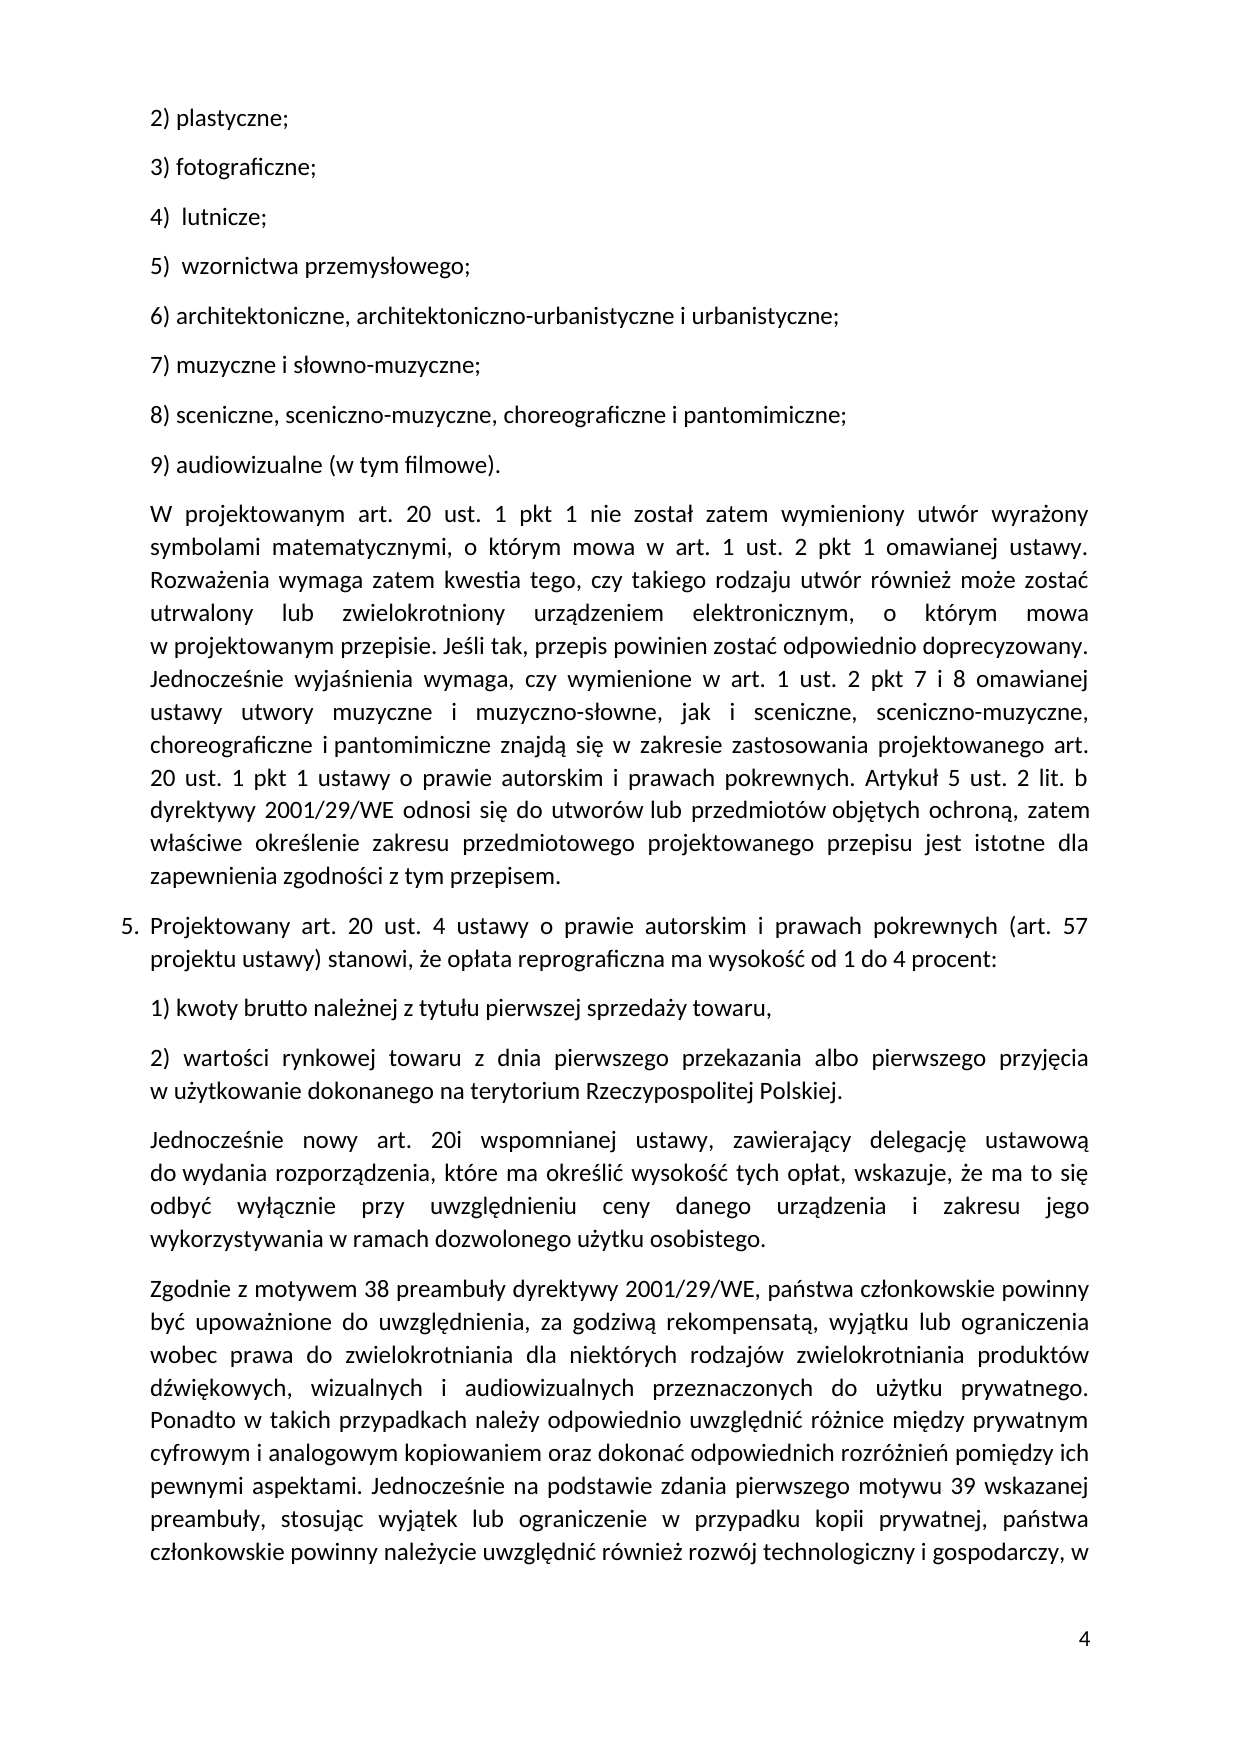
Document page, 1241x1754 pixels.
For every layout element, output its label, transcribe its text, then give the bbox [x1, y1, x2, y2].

list Projektowany art. 20 ust. 4 ustawy o prawie autorskim i prawach pokrewnych (art. 57 projektu ustawy) stanowi, że opłata reprograficzna ma wysokość od 1 do 4 procent: [121, 910, 1090, 973]
list 7) muzyczne i słowno-muzyczne; [150, 350, 1090, 380]
list 3) fotograficzne; [150, 151, 1090, 182]
list Jednocześnie nowy art. 20i wspomnianej ustawy, zawierający delegację ustawową do wydania rozporządzenia, które ma określić wysokość tych opłat, wskazuje, że ma to się odbyć wyłącznie przy uwzględnieniu ceny danego urządzenia i zakresu jego wykorzystywania w ramach dozwolonego użytku osobistego. [150, 1125, 1090, 1254]
list 2) plastyczne; [150, 102, 1090, 132]
list 9) audiowizualne (w tym filmowe). [150, 449, 1090, 479]
list 1) kwoty brutto należnej z tytułu pierwszej sprzedaży towaru, [150, 993, 1090, 1023]
list 4) lutnicze; [150, 201, 1090, 231]
list 6) architektoniczne, architektoniczno-urbanistyczne i urbanistyczne; [150, 300, 1090, 331]
list 5) wzornictwa przemysłowego; [150, 251, 1090, 281]
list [150, 1273, 1090, 1567]
list W projektowanym art. 20 ust. 1 pkt 1 nie został zatem wymieniony utwór wyrażony symbolami matematycznymi, o którym mowa w art. 1 ust. 2 pkt 1 omawianej ustawy. Rozważenia wymaga zatem kwestia tego, czy takiego rodzaju utwór również może zostać utrwalony lub zwielokrotniony urządzeniem elektronicznym, o którym mowa w projektowanym przepisie. Jeśli tak, przepis powinien zostać odpowiednio doprecyzowany. Jednocześnie wyjaśnienia wymaga, czy wymienione w art. 1 ust. 2 pkt 7 i 8 omawianej ustawy utwory muzyczne i muzyczno-słowne, jak i sceniczne, sceniczno-muzyczne, choreograficzne i pantomimiczne znajdą się w zakresie zastosowania projektowanego art. 20 ust. 1 pkt 1 ustawy o prawie autorskim i prawach pokrewnych. Artykuł 5 ust. 2 lit. b dyrektywy 2001/29/WE odnosi się do utworów lub przedmiotów objętych ochroną, zatem właściwe określenie zakresu przedmiotowego projektowanego przepisu jest istotne dla zapewnienia zgodności z tym przepisem. [150, 498, 1090, 891]
list 2) wartości rynkowej towaru z dnia pierwszego przekazania albo pierwszego przyjęcia w użytkowanie dokonanego na terytorium Rzeczypospolitej Polskiej. [150, 1042, 1090, 1106]
list 8) sceniczne, sceniczno-muzyczne, choreograficzne i pantomimiczne; [150, 399, 1090, 430]
